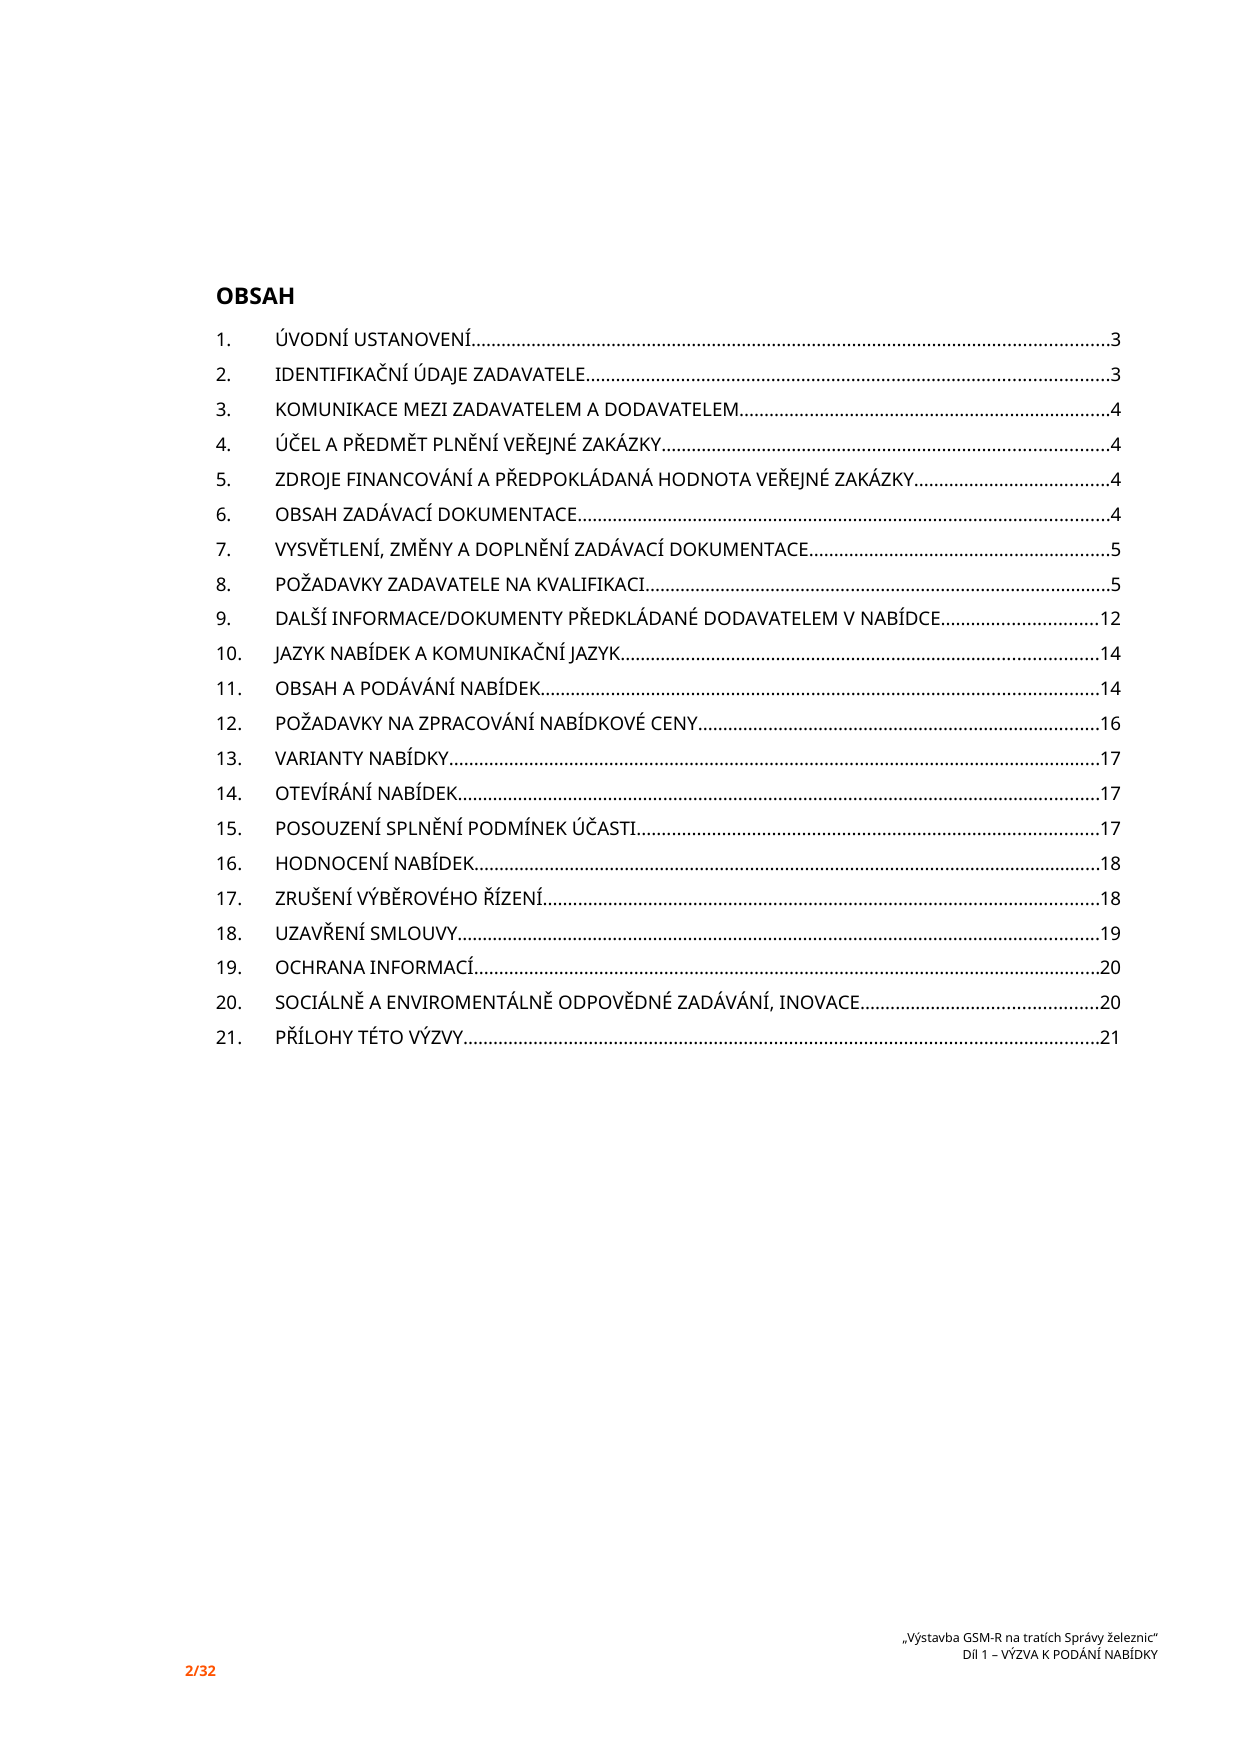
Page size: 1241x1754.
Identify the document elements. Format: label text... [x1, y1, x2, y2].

text 14. OTEVÍRÁNÍ NABÍDEK 17 [216, 780, 1122, 806]
text 10. JAZYK NABÍDEK A KOMUNIKAČNÍ JAZYK 14 [216, 641, 1122, 666]
text 4. ÚČEL A PŘEDMĚT PLNĚNÍ VEŘEJNÉ ZAKÁZKY 4 [216, 431, 1122, 457]
text 3. KOMUNIKACE MEZI ZADAVATELEM a DODAVATELEM 4 [216, 396, 1122, 422]
text 8. POŽADAVKY ZADAVATELE NA KVALIFIKACI 5 [216, 571, 1122, 596]
text 17. ZRUŠENÍ VÝBĚROVÉHO ŘÍZENÍ 18 [216, 885, 1122, 910]
text 2. IDENTIFIKAČNÍ ÚDAJE ZADAVATELE 3 [216, 361, 1122, 387]
text 12. POŽADAVKY NA ZPRACOVÁNÍ NABÍDKOVÉ CENY 16 [216, 710, 1122, 736]
text 15. POSOUZENÍ SPLNĚNÍ PODMÍNEK ÚČASTI 17 [216, 815, 1122, 841]
text 18. UZAVŘENÍ SMLOUVY 19 [216, 920, 1122, 945]
text 19. OCHRANA INFORMACÍ 20 [216, 955, 1122, 980]
text 20. SOCIÁLNĚ A ENVIROMENTÁLNĚ ODPOVĚDNÉ ZADÁVÁNÍ, INOVACE 20 [216, 989, 1122, 1015]
text Obsah [216, 280, 1122, 311]
text 9. DALŠÍ INFORMACE/DOKUMENTY PŘEDKLÁDANÉ DODAVATELEM V NABÍDCE 12 [216, 606, 1122, 631]
text 13. VARIANTY NABÍDKY 17 [216, 745, 1122, 771]
text 1. ÚVODNÍ USTANOVENÍ 3 [216, 327, 1122, 352]
text 7. VYSVĚTLENÍ, ZMĚNY A DOPLNĚNÍ ZADÁVACÍ DOKUMENTACE 5 [216, 536, 1122, 561]
text 16. HODNOCENÍ NABÍDEK 18 [216, 850, 1122, 876]
text 11. OBSAH A PODÁVÁNÍ NABÍDEK 14 [216, 676, 1122, 701]
text 21. PŘÍLOHY TÉTO VÝZVY 21 [216, 1024, 1122, 1050]
text 6. OBSAH ZADÁVACÍ DOKUMENTACE 4 [216, 501, 1122, 527]
text 5. ZDROJE FINANCOVÁNÍ A PŘEDPOKLÁDANÁ HODNOTA VEŘEJNÉ ZAKÁZKY 4 [216, 466, 1122, 492]
